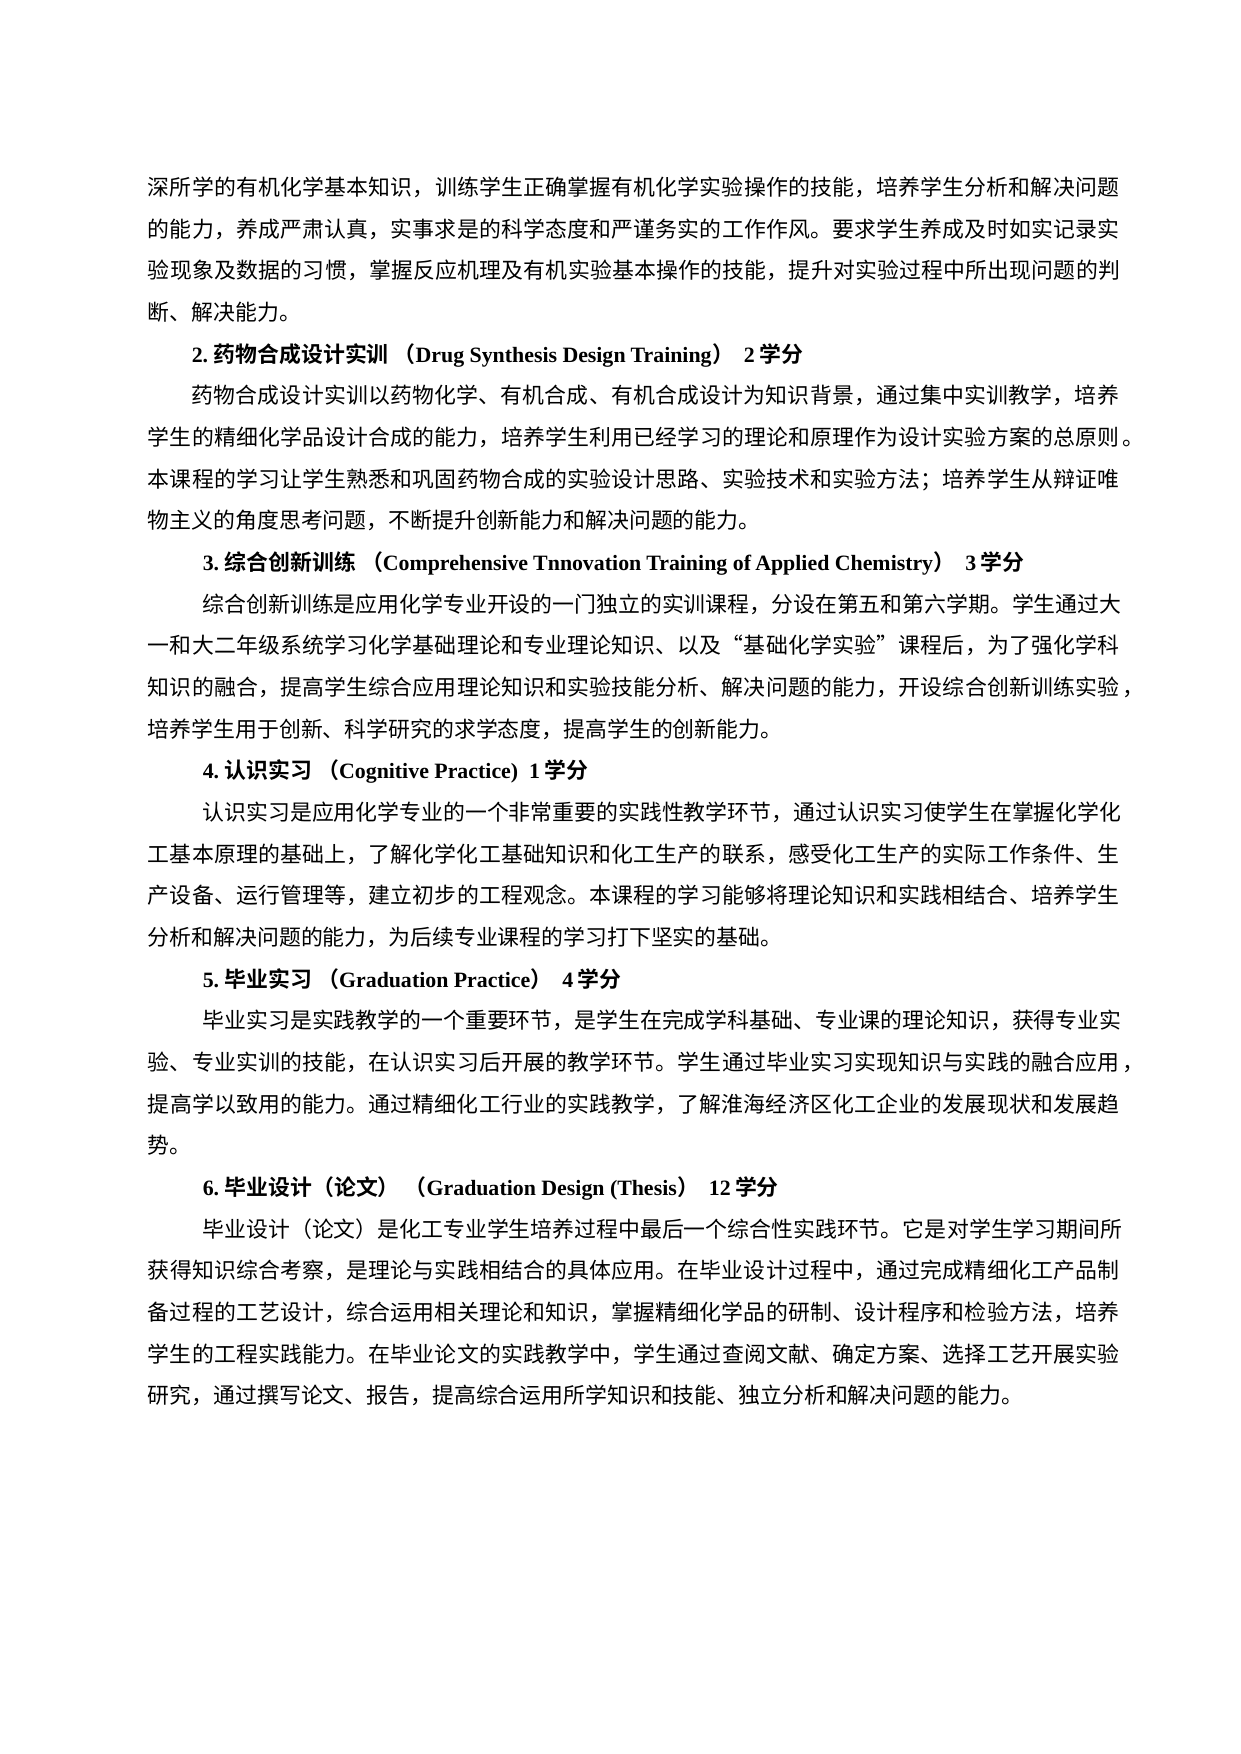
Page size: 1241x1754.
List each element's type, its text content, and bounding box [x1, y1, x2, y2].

text 5. 毕业实习 （Graduation Practice） 4学分 [148, 954, 1122, 995]
text 药物合成设计实训以药物化学、有机合成、有机合成设计为知识背景，通过集中实训教学，培养学生的精细化学品设计合成的能力，培养学生利用已经学习的理论和原理作为设计实验方案的总原则。本课程的学习让学生熟悉和巩固药物合成的实验设计思路、实验技术和实验方法；培养学生从辩证唯物主义的角度思考问题，不断提升创新能力和解决问题的能力。 [148, 370, 1122, 537]
text 3. 综合创新训练 （Comprehensive Tnnovation Training of Applied Chemistry） 3学分 [148, 537, 1122, 579]
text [148, 162, 1122, 329]
text 毕业设计（论文）是化工专业学生培养过程中最后一个综合性实践环节。它是对学生学习期间所获得知识综合考察，是理论与实践相结合的具体应用。在毕业设计过程中，通过完成精细化工产品制备过程的工艺设计，综合运用相关理论和知识，掌握精细化学品的研制、设计程序和检验方法，培养学生的工程实践能力。在毕业论文的实践教学中，学生通过查阅文献、确定方案、选择工艺开展实验研究，通过撰写论文、报告，提高综合运用所学知识和技能、独立分析和解决问题的能力。 [148, 1204, 1122, 1412]
text 4. 认识实习 （Cognitive Practice) 1学分 [148, 745, 1122, 787]
text 认识实习是应用化学专业的一个非常重要的实践性教学环节，通过认识实习使学生在掌握化学化工基本原理的基础上，了解化学化工基础知识和化工生产的联系，感受化工生产的实际工作条件、生产设备、运行管理等，建立初步的工程观念。本课程的学习能够将理论知识和实践相结合、培养学生分析和解决问题的能力，为后续专业课程的学习打下坚实的基础。 [148, 787, 1122, 954]
text 综合创新训练是应用化学专业开设的一门独立的实训课程，分设在第五和第六学期。学生通过大一和大二年级系统学习化学基础理论和专业理论知识、以及“基础化学实验”课程后，为了强化学科知识的融合，提高学生综合应用理论知识和实验技能分析、解决问题的能力，开设综合创新训练实验，培养学生用于创新、科学研究的求学态度，提高学生的创新能力。 [148, 579, 1122, 745]
text 毕业实习是实践教学的一个重要环节，是学生在完成学科基础、专业课的理论知识，获得专业实验、专业实训的技能，在认识实习后开展的教学环节。学生通过毕业实习实现知识与实践的融合应用，提高学以致用的能力。通过精细化工行业的实践教学，了解淮海经济区化工企业的发展现状和发展趋势。 [148, 995, 1122, 1162]
text 6. 毕业设计（论文） （Graduation Design (Thesis） 12学分 [148, 1162, 1122, 1204]
text 2. 药物合成设计实训 （Drug Synthesis Design Training） 2学分 [148, 329, 1122, 370]
